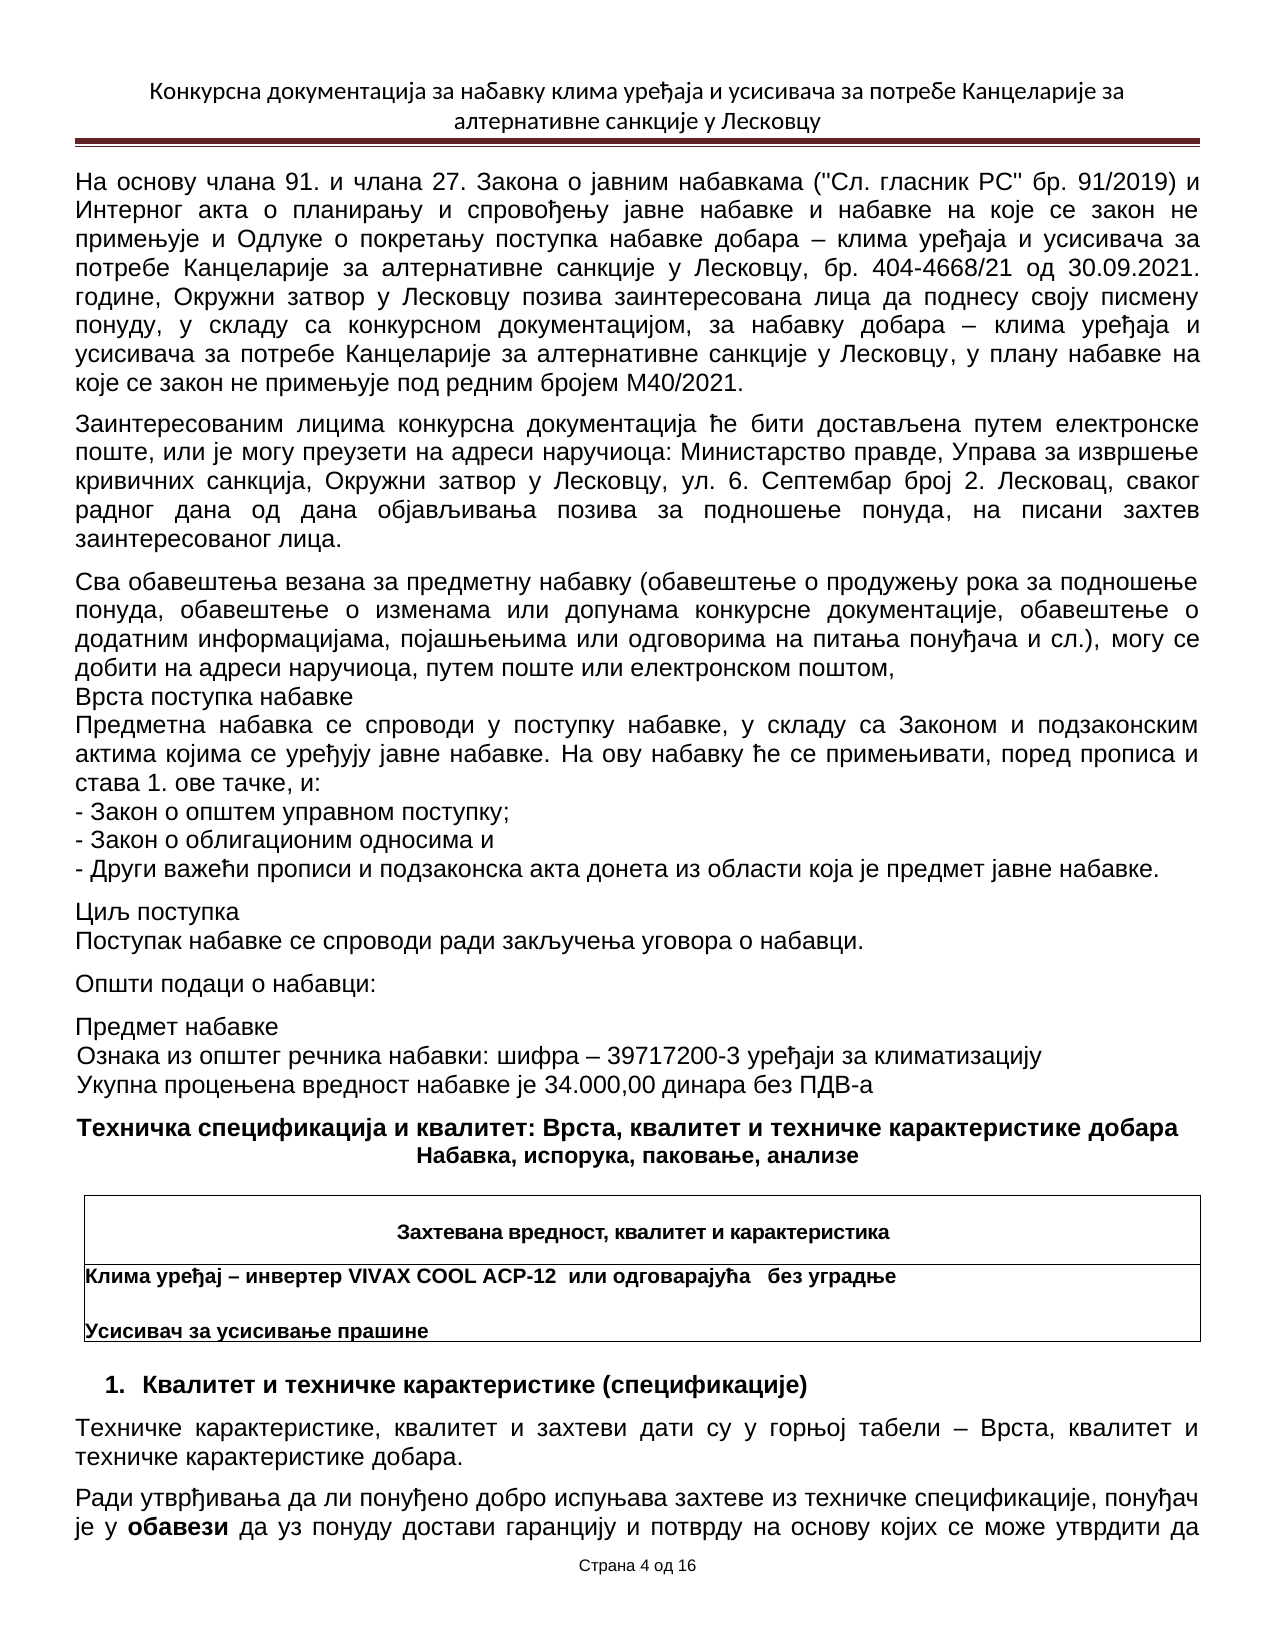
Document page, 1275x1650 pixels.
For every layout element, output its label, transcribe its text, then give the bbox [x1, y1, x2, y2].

text - Закон о облигационим односима и [75, 826, 1200, 854]
text Техничке карактеристике, квалитет и захтеви дати су у горњој табели – Врста, квалитет и техничке карактеристике добара. [75, 1413, 1200, 1471]
table_header Захтевана вредност, квалитет и карактеристика [85, 1196, 1200, 1263]
text Врста поступка набавке [75, 682, 1200, 711]
text Укупна процењена вредност набавке је 34.000,00 динара без ПДВ-а [0, 1070, 1275, 1099]
text Поступак набавке се спроводи ради закључења уговора о набавци. [75, 926, 1200, 955]
text Сва обавештења везана за предметну набавку (обавештење о продужењу рока за подношење понуда, обавештење о изменама или допунама конкурсне документације, обавештење о додатним информацијама, појашњењима или одговорима на питања понуђача и сл.), могу се добити на адреси наручиоца, путем поште или електронском поштом, [75, 567, 1200, 682]
table_cell Клима уређај – инвертер VIVAX COOL ACP-12 или одговарајућа без уградње Усисивач за усисивање прашине [85, 1265, 1200, 1341]
list Квалитет и техничке карактеристике (спецификације) [104, 1370, 1200, 1399]
text Предметна набавка се спроводи у поступку набавке, у складу са Законом и подзаконским актима којима се уређују јавне набавке. На ову набавку ће се примењивати, поред прописа и става 1. ове тачке, и: [75, 711, 1200, 797]
text - Други важећи прописи и подзаконска акта донета из области која је предмет јавне набавке. [75, 854, 1200, 883]
text Општи подаци о набавци: [75, 969, 1200, 998]
text - Закон о општем управном поступку; [75, 797, 1200, 826]
text Техничка спецификација и квалитет: Врста, квалитет и техничке карактеристике добара [0, 1113, 1275, 1142]
text Циљ поступка [75, 897, 1200, 926]
text Заинтересованим лицима конкурсна документација ће бити достављена путем електронске поште, или је могу преузети на адреси наручиоца: Министарство правде, Управа за извршење кривичних санкција, Окружни затвор у Лесковцу, ул. 6. Септембар број 2. Лесковац, сваког радног дана од дана објављивања позива за подношење понуда, на писани захтев заинтересованог лица. [75, 409, 1200, 552]
text На основу члана 91. и члана 27. Закона о јавним набавкама (''Сл. гласник РС'' бр. 91/2019) и Интерног акта о планирању и спровођењу јавне набавке и набавке на које се закон не примењује и Одлуке о покретању поступка набавке добара – клима уређаја и усисивача за потребе Канцеларије за алтернативне санкције у Лесковцу, бр. 404-4668/21 од 30.09.2021. године, Окружни затвор у Лесковцу позива заинтересована лица да поднесу своју писмену понуду, у складу са конкурсном документацијом, за набавку добара – клима уређаја и усисивача за потребе Канцеларије за алтернативне санкције у Лесковцу, у плану набавке на које се закон не примењује под редним бројем М40/2021. [75, 167, 1200, 397]
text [75, 1483, 1200, 1540]
text Предмет набавке [75, 1012, 1200, 1041]
text Набавка, испорука, паковање, анализе [0, 1142, 1275, 1168]
text Ознака из општег речника набавки: шифра – 39717200-3 уређаји за климатизацију [0, 1041, 1275, 1070]
